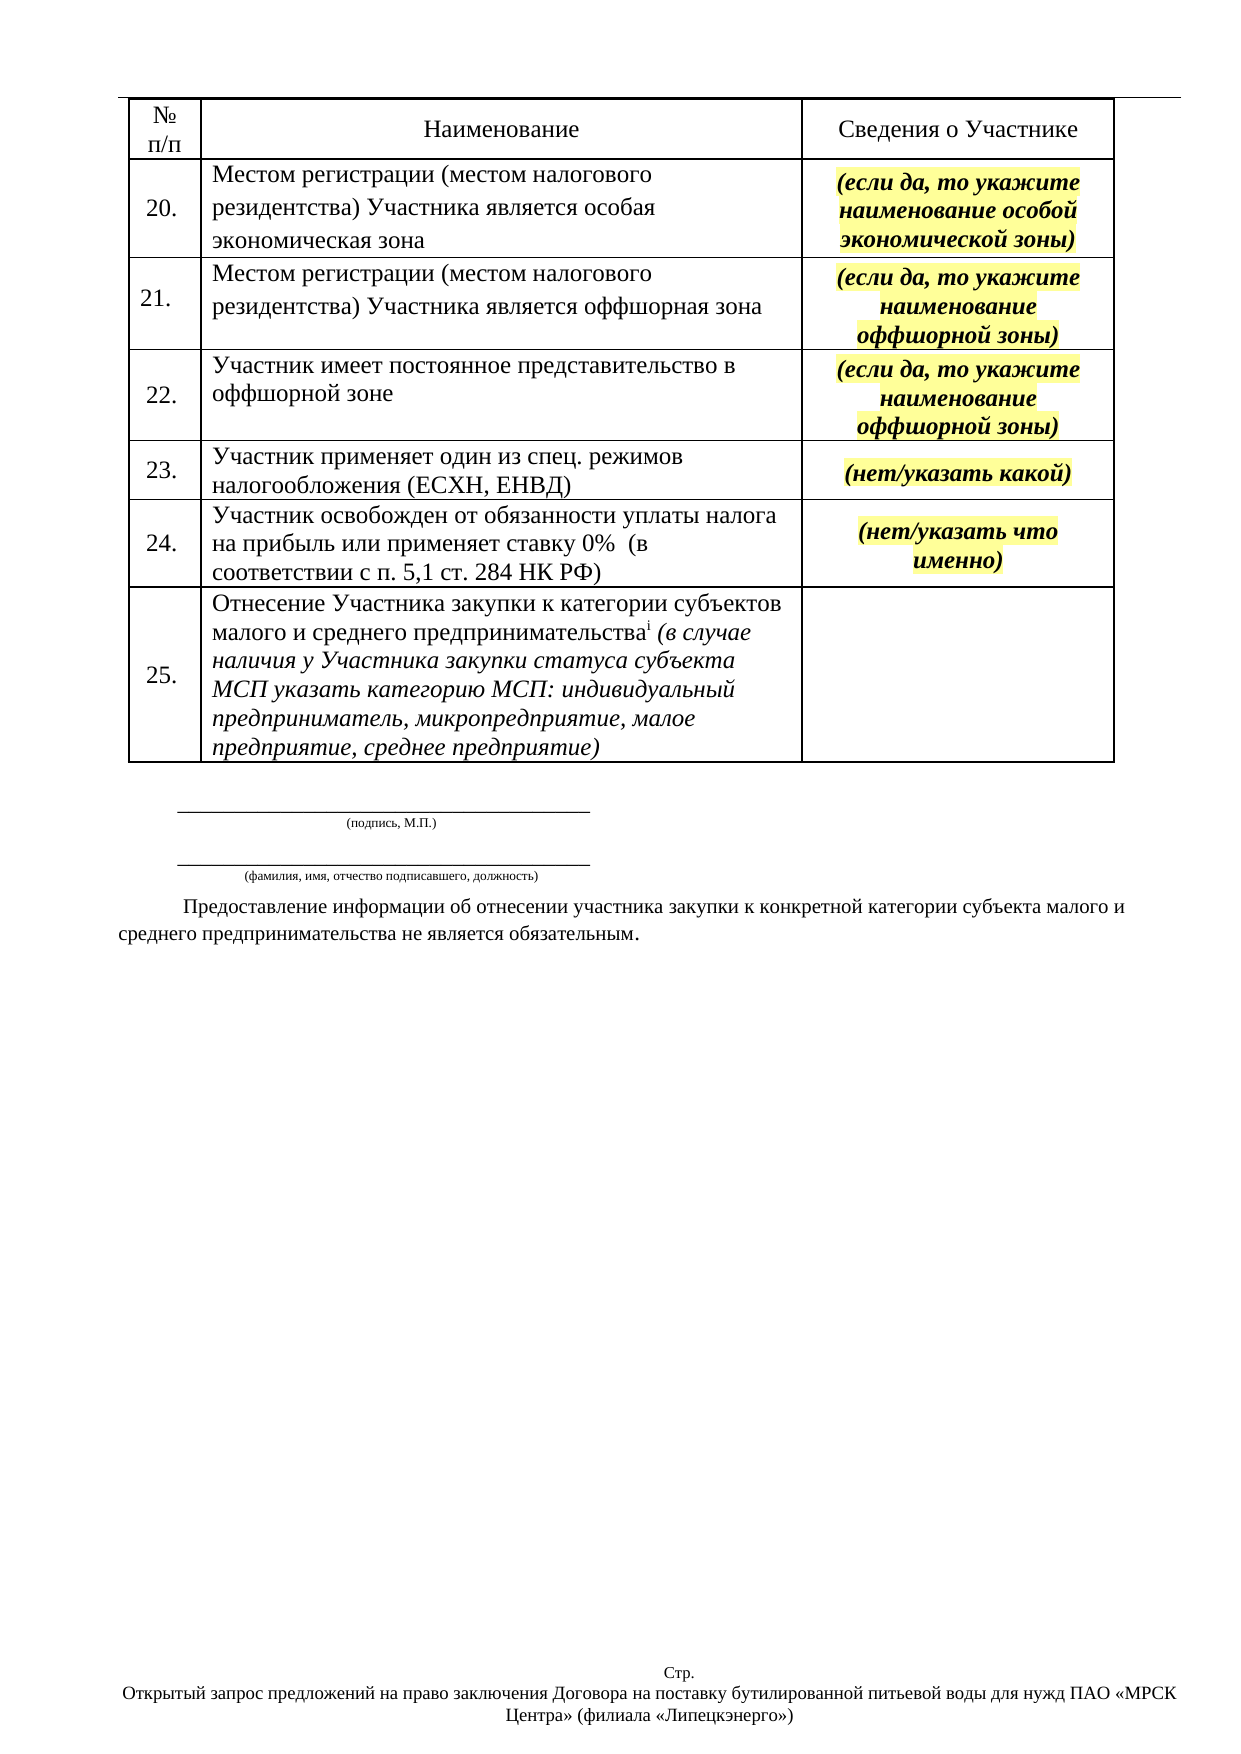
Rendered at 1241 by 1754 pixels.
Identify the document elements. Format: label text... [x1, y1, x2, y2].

table_cell [130, 350, 200, 440]
text Предоставление информации об отнесении участника закупки к конкретной категории субъекта малого и среднего предпринимательства не является обязательным. [118, 894, 1181, 945]
table_cell Местом регистрации (местом налогового резидентства) Участника является оффшорная зона [202, 258, 801, 349]
text (подпись, М.П.) [118, 815, 605, 842]
table_header № п/п [130, 100, 200, 158]
table_cell [130, 500, 200, 586]
table_cell Местом регистрации (местом налогового резидентства) Участника является особая экономическая зона [202, 160, 801, 257]
table_cell (нет/указать что именно) [803, 500, 1113, 586]
table_cell (нет/указать какой) [803, 441, 1113, 499]
table_header Сведения о Участнике [803, 100, 1113, 158]
table_cell [130, 441, 200, 499]
table_cell Отнесение Участника закупки к категории субъектов малого и среднего предпринимательства (в случае наличия у Участника закупки статуса субъекта МСП указать категорию МСП: индивидуальный предприниматель, микропредприятие, малое предприятие, среднее предприятие) [202, 588, 801, 761]
table_cell [130, 588, 200, 761]
text ____________________________________ [118, 789, 605, 815]
table_cell [130, 160, 200, 257]
table_cell Участник применяет один из спец. режимов налогообложения (ЕСХН, ЕНВД) [202, 441, 801, 499]
table_cell Участник имеет постоянное представительство в оффшорной зоне [202, 350, 801, 440]
table_header Наименование [202, 100, 801, 158]
text (фамилия, имя, отчество подписавшего, должность) [118, 868, 605, 894]
text ____________________________________ [118, 842, 605, 868]
table_cell [803, 588, 1113, 761]
table_cell [130, 258, 200, 349]
table_cell (если да, то укажите наименование особой экономической зоны) [803, 160, 1113, 257]
table_cell (если да, то укажите наименование оффшорной зоны) [803, 350, 1113, 440]
table_cell (если да, то укажите наименование оффшорной зоны) [803, 258, 1113, 349]
table_cell Участник освобожден от обязанности уплаты налога на прибыль или применяет ставку 0% (в соответствии с п. 5,1 ст. 284 НК РФ) [202, 500, 801, 586]
